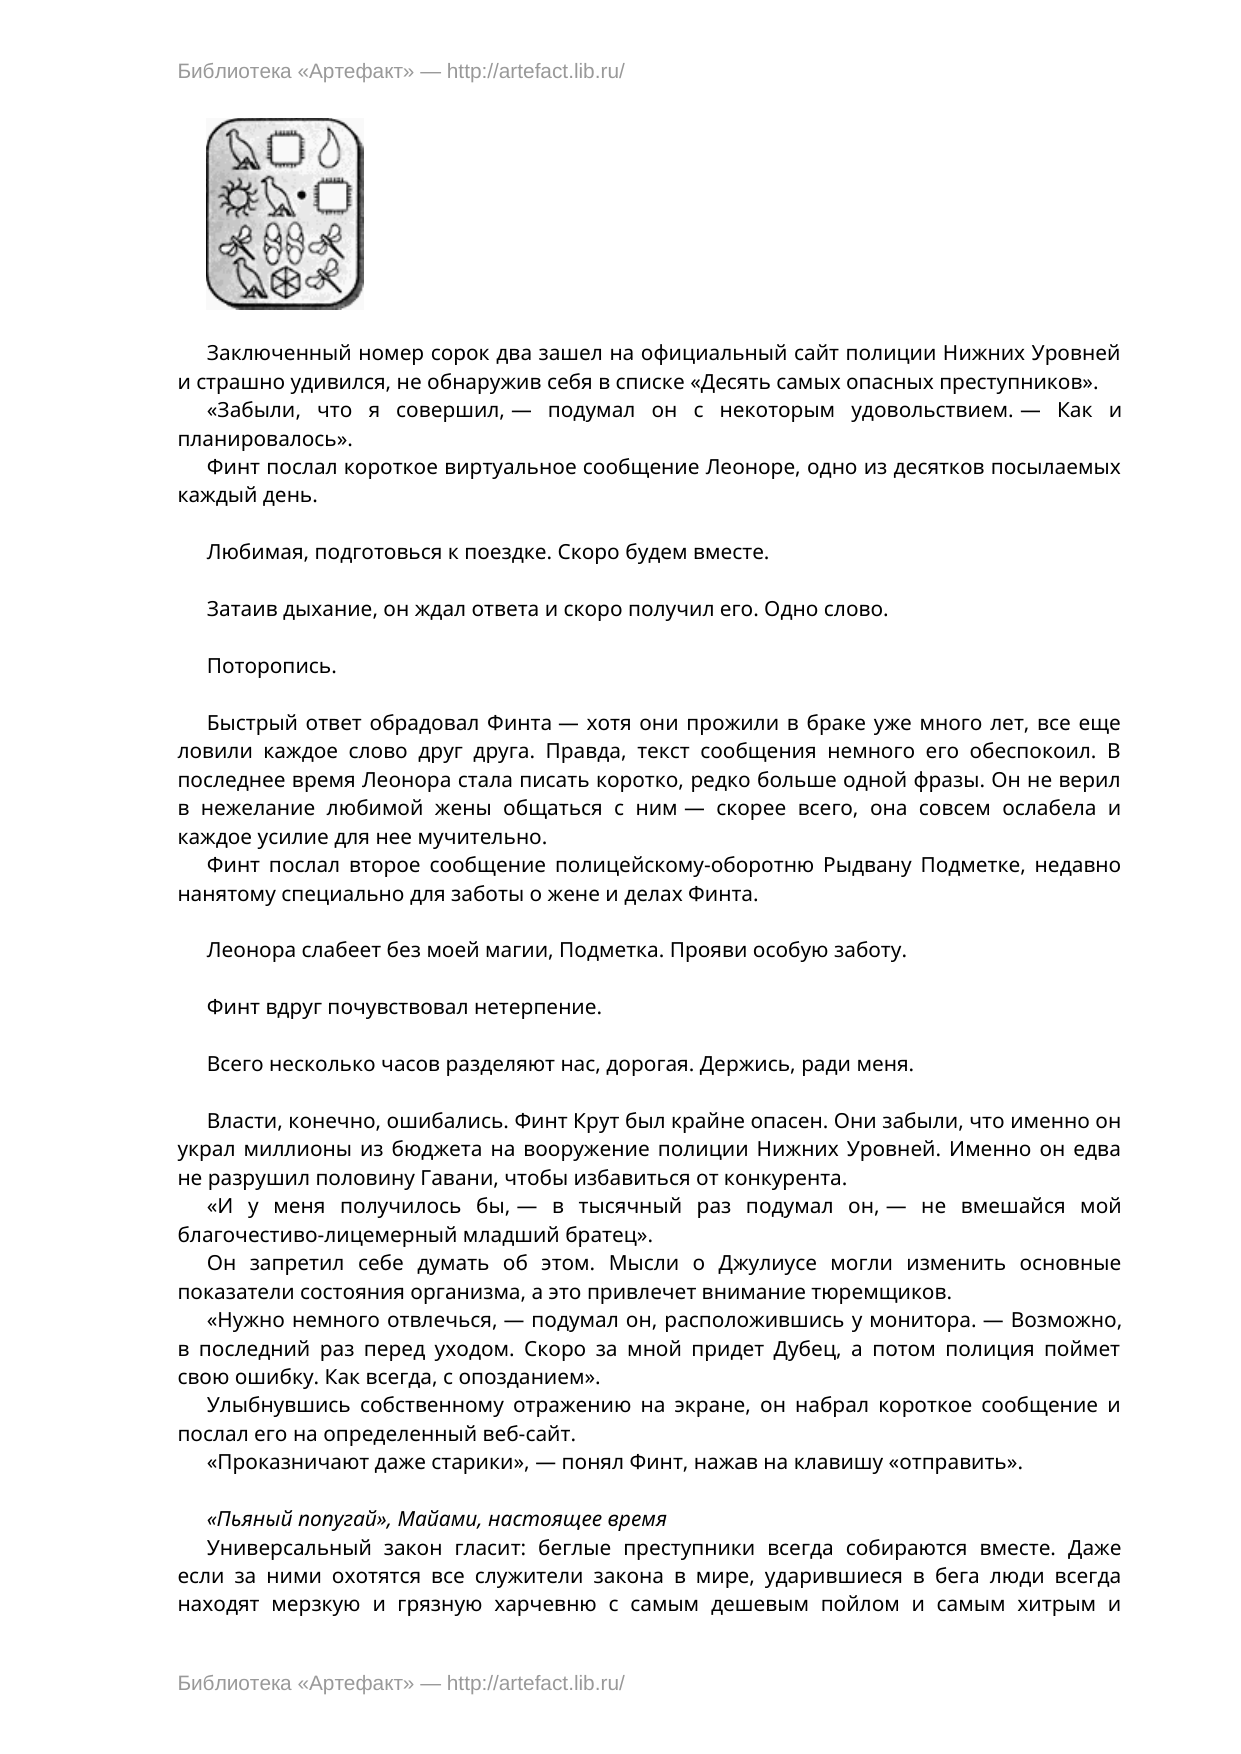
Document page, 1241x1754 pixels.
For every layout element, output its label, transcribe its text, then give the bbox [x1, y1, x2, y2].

text Власти, конечно, ошибались. Финт Крут был крайне опасен. Они забыли, что именно он украл миллионы из бюджета на вооружение полиции Нижних Уровней. Именно он едва не разрушил половину Гавани, чтобы избавиться от конкурента. [177, 1106, 1122, 1191]
text Быстрый ответ обрадовал Финта — хотя они прожили в браке уже много лет, все еще ловили каждое слово друг друга. Правда, текст сообщения немного его обеспокоил. В последнее время Леонора стала писать коротко, редко больше одной фразы. Он не верил в нежелание любимой жены общаться с ним — скорее всего, она совсем ослабела и каждое усилие для нее мучительно. [177, 708, 1122, 850]
text Любимая, подготовься к поездке. Скоро будем вместе. [177, 537, 1122, 566]
text Финт вдруг почувствовал нетерпение. [177, 992, 1122, 1021]
text «И у меня получилось бы, — в тысячный раз подумал он, — не вмешайся мой благочестиво-лицемерный младший братец». [177, 1191, 1122, 1248]
text Всего несколько часов разделяют нас, дорогая. Держись, ради меня. [177, 1049, 1122, 1078]
text «Нужно немного отвлечься, — подумал он, расположившись у монитора. — Возможно, в последний раз перед уходом. Скоро за мной придет Дубец, а потом полиция поймет свою ошибку. Как всегда, с опозданием». [177, 1305, 1122, 1391]
text Финт послал короткое виртуальное сообщение Леоноре, одно из десятков посылаемых каждый день. [177, 452, 1122, 509]
text Заключенный номер сорок два зашел на официальный сайт полиции Нижних Уровней и страшно удивился, не обнаружив себя в списке «Десять самых опасных преступников». [177, 338, 1122, 395]
text Поторопись. [177, 651, 1122, 679]
text Он запретил себе думать об этом. Мысли о Джулиусе могли изменить основные показатели состояния организма, а это привлечет внимание тюремщиков. [177, 1248, 1122, 1305]
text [177, 1533, 1122, 1618]
text «Забыли, что я совершил, — подумал он с некоторым удовольствием. — Как и планировалось». [177, 395, 1122, 452]
text «Проказничают даже старики», — понял Финт, нажав на клавишу «отправить». [177, 1447, 1122, 1476]
text «Пьяный попугай», Майами, настоящее время [177, 1504, 1122, 1533]
text Затаив дыхание, он ждал ответа и скоро получил его. Одно слово. [177, 594, 1122, 623]
text Финт послал второе сообщение полицейскому-оборотню Рыдвану Подметке, недавно нанятому специально для заботы о жене и делах Финта. [177, 850, 1122, 907]
picture [206, 118, 364, 310]
text Леонора слабеет без моей магии, Подметка. Прояви особую заботу. [177, 936, 1122, 964]
text Улыбнувшись собственному отражению на экране, он набрал короткое сообщение и послал его на определенный веб-сайт. [177, 1391, 1122, 1447]
